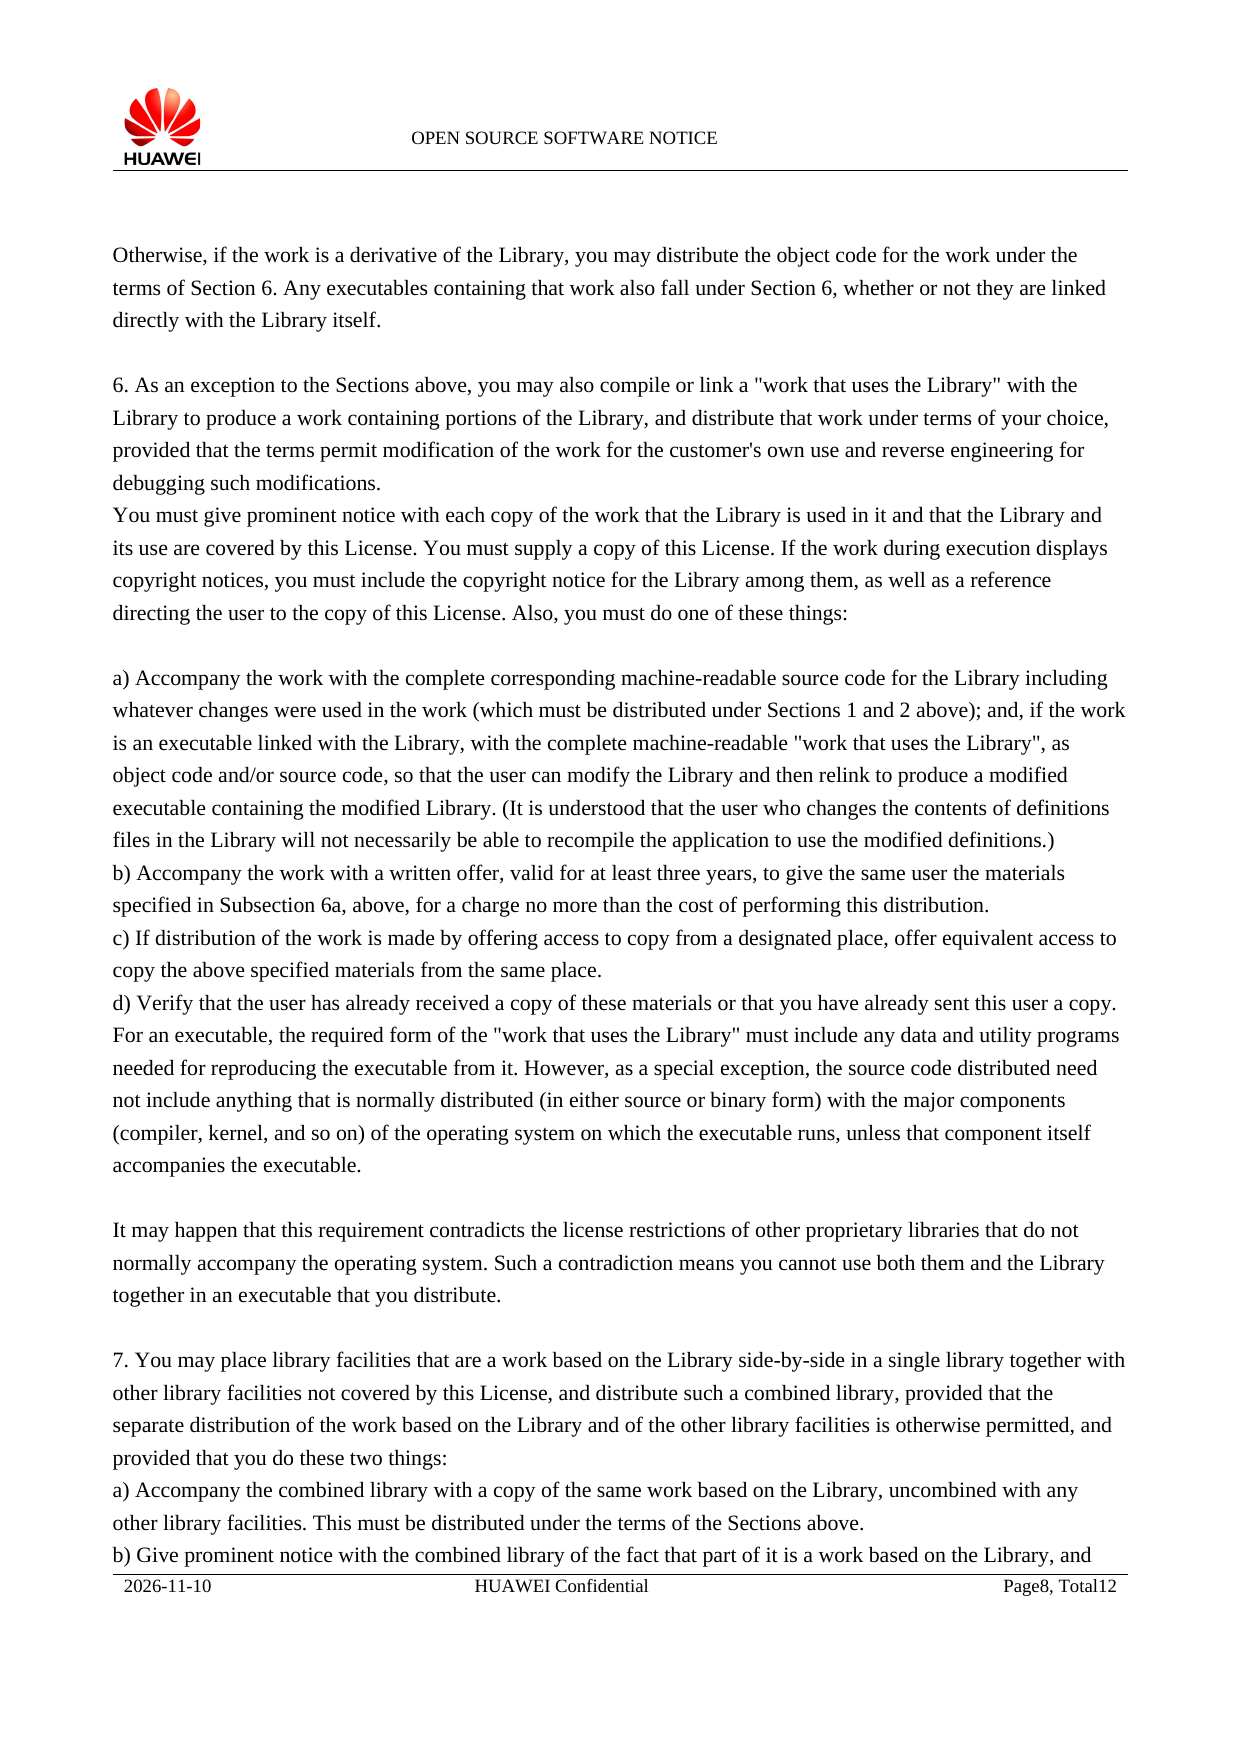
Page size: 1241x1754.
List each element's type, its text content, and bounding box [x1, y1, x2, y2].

picture [124, 88, 201, 165]
